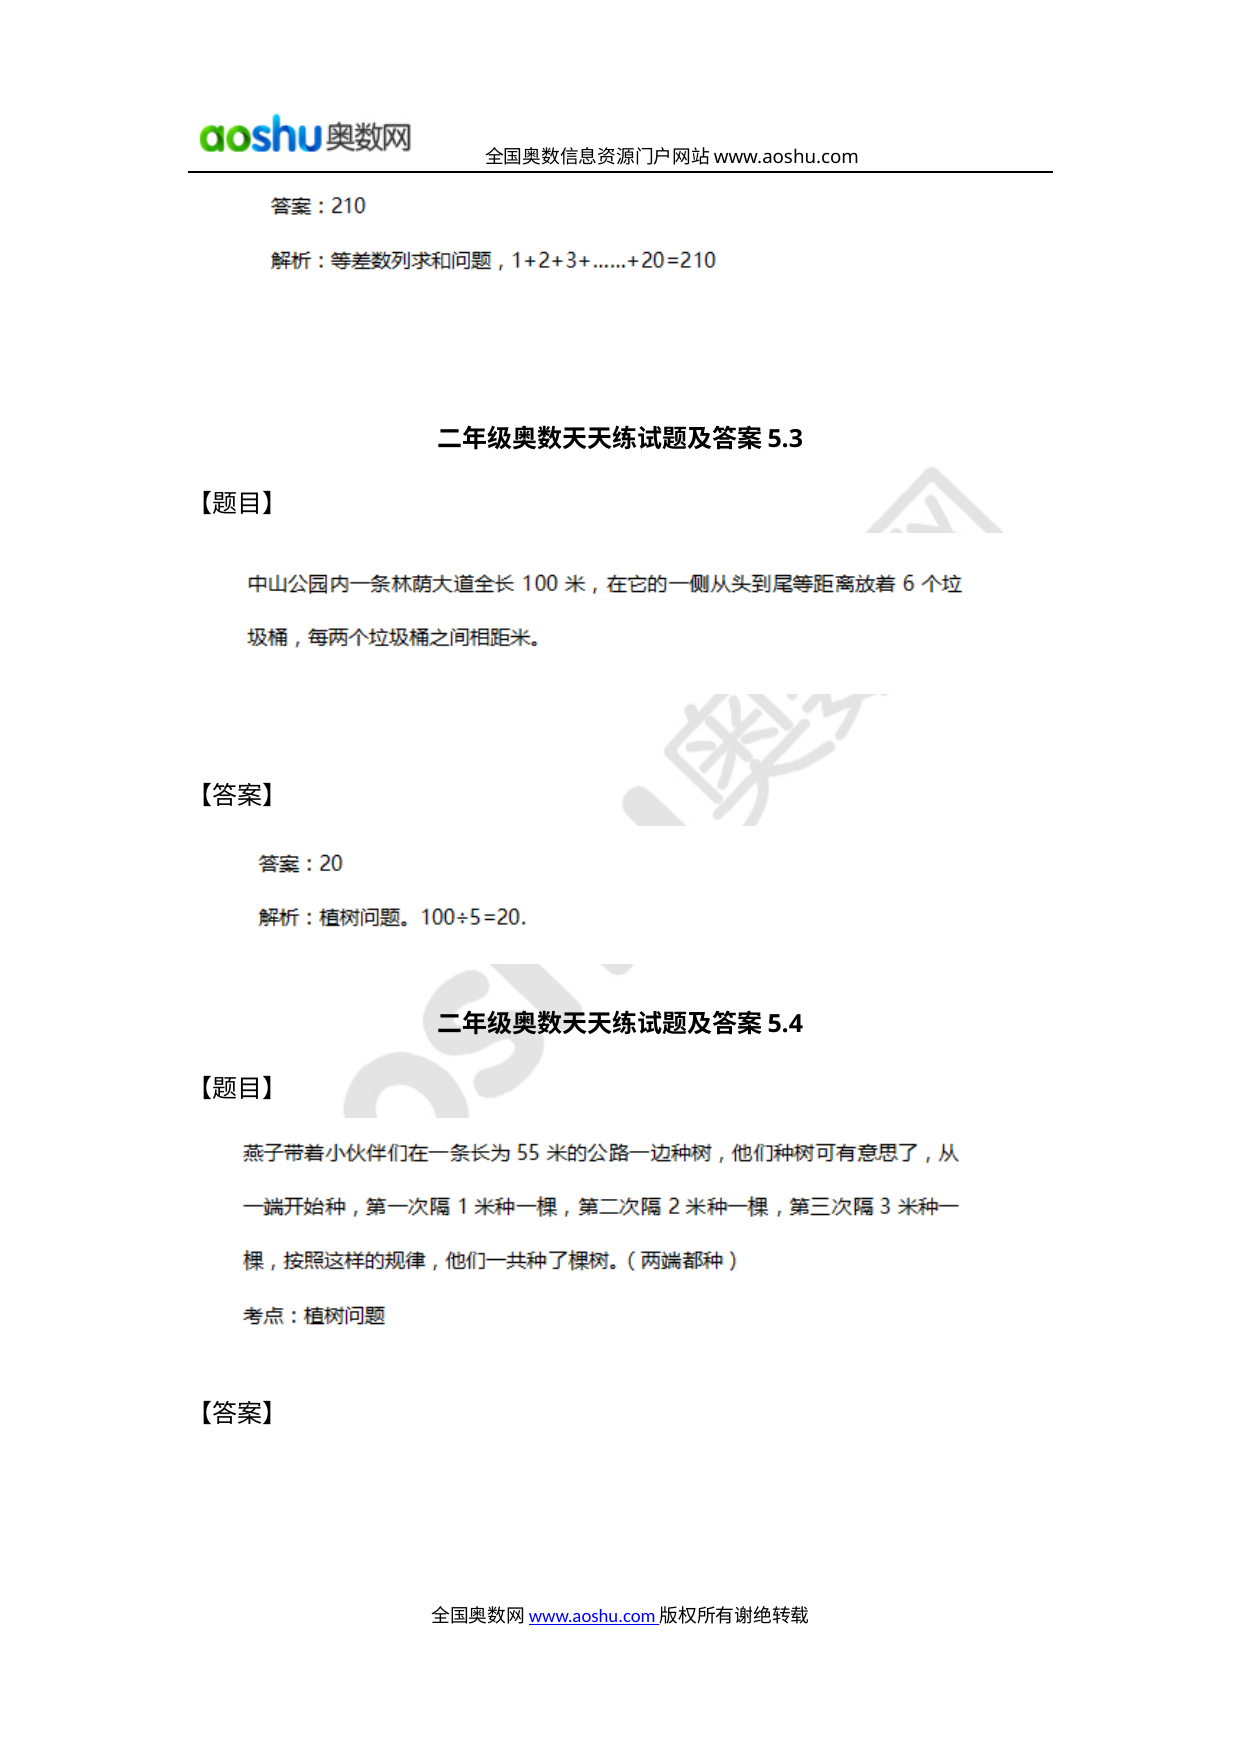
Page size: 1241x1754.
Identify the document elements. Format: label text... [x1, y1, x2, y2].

text 【题目】 [187, 1054, 1053, 1118]
picture [187, 826, 1053, 989]
text 【题目】 [187, 469, 1053, 533]
picture [187, 88, 485, 164]
text 二年级奥数天天练试题及答案5.3 [187, 404, 1053, 469]
text 【答案】 [187, 1379, 1053, 1444]
picture [187, 533, 1053, 761]
picture [187, 176, 1053, 308]
picture [187, 1118, 1053, 1355]
text 二年级奥数天天练试题及答案5.4 [187, 989, 1053, 1054]
text 【答案】 [187, 761, 1053, 826]
